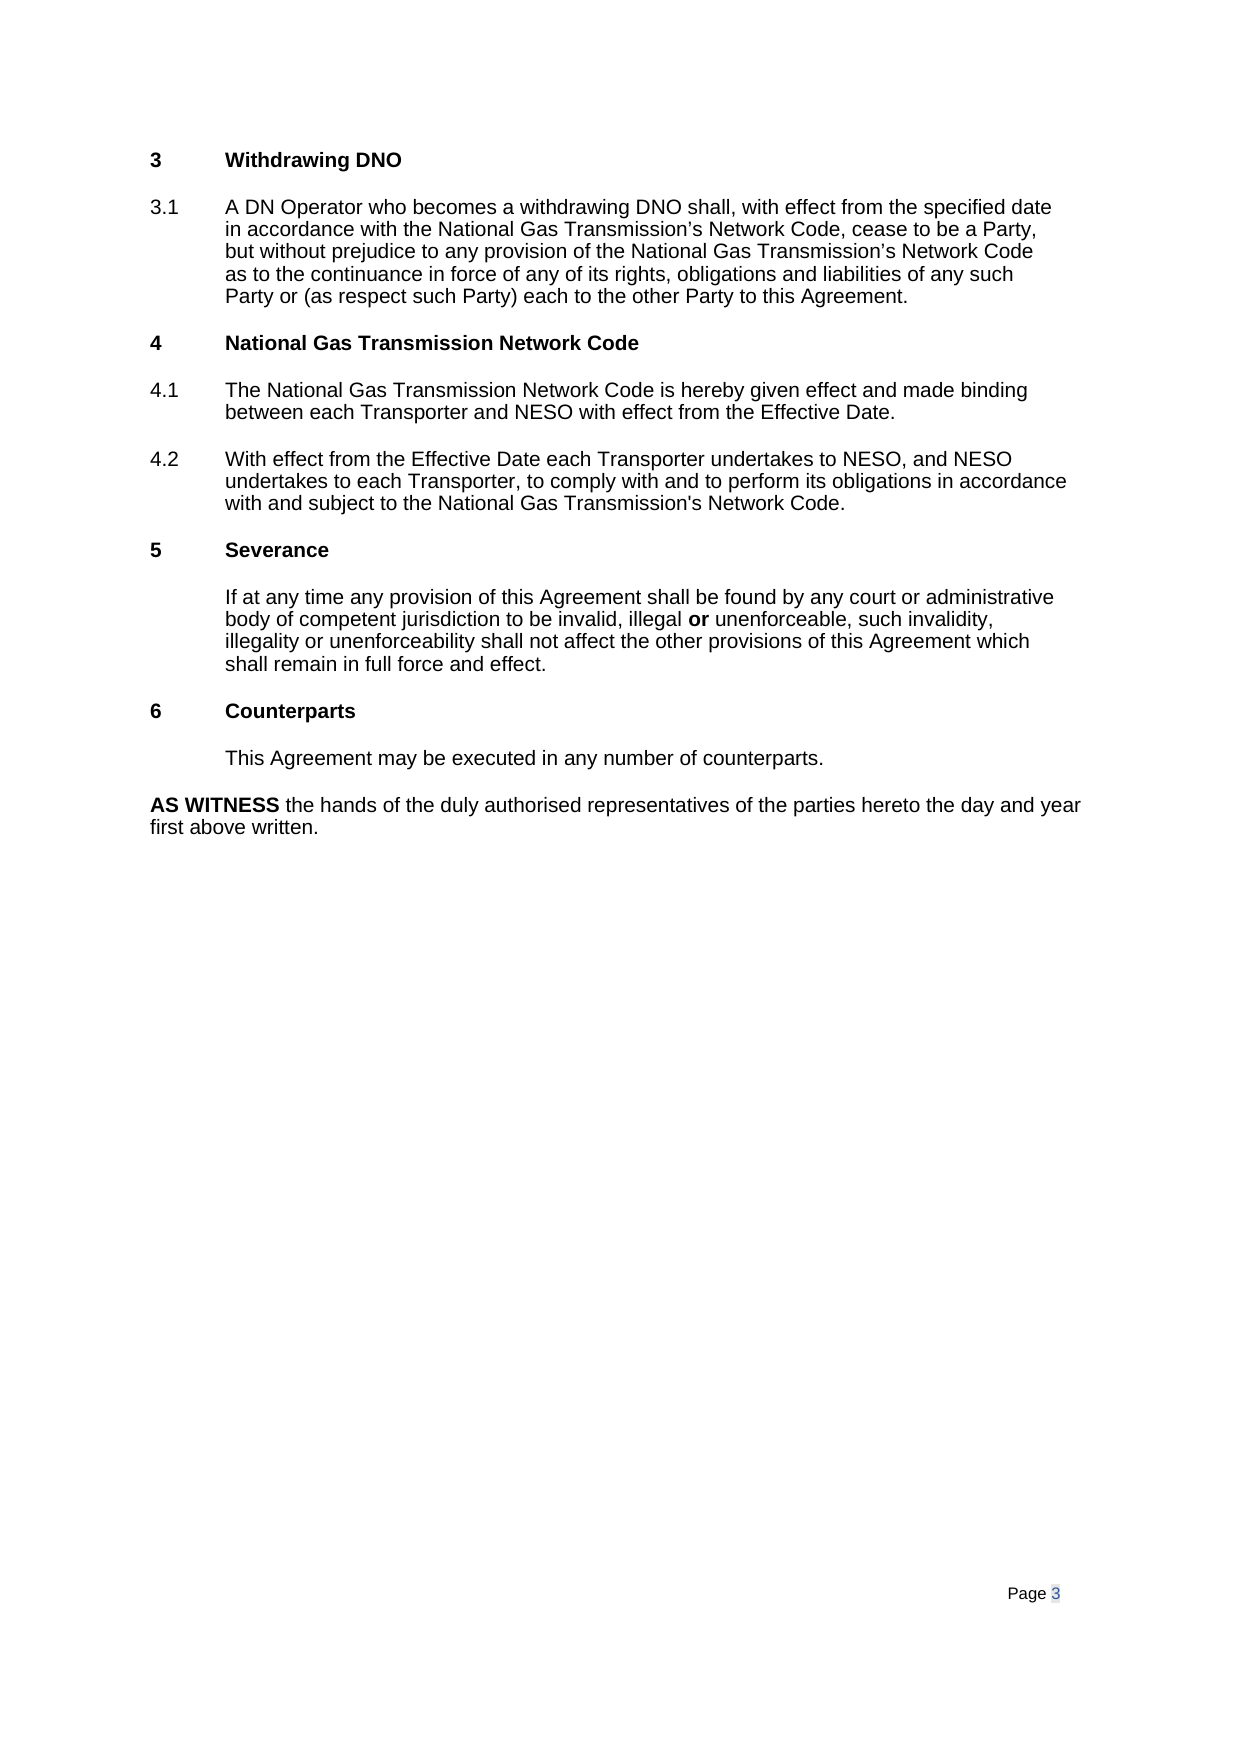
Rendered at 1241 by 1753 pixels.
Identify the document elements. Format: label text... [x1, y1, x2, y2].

text This Agreement may be executed in any number of counterparts. [225, 747, 1060, 769]
text AS WITNESS the hands of the duly authorised representatives of the parties hereto the day and year first above written. [150, 794, 1088, 839]
subtitle Severance [150, 540, 1090, 562]
subtitle National Gas Transmission Network Code [150, 332, 1090, 354]
subtitle 3.1 A DN Operator who becomes a withdrawing DNO shall, with effect from the specified date in accordance with the National Gas Transmission’s Network Code, cease to be a Party, but without prejudice to any provision of the National Gas Transmission’s Network Code as to the continuance in force of any of its rights, obligations and liabilities of any such Party or (as respect such Party) each to the other Party to this Agreement. [150, 197, 1060, 307]
text With effect from the Effective Date each Transporter undertakes to NESO, and NESO undertakes to each Transporter, to comply with and to perform its obligations in accordance with and subject to the National Gas Transmission's Network Code. [150, 449, 1090, 515]
text If at any time any provision of this Agreement shall be found by any court or administrative body of competent jurisdiction to be invalid, illegal or unenforceable, such invalidity, illegality or unenforceability shall not affect the other provisions of this Agreement which shall remain in full force and effect. [225, 587, 1060, 675]
subtitle Withdrawing DNO [150, 150, 1090, 172]
subtitle Counterparts [150, 700, 1090, 722]
text The National Gas Transmission Network Code is hereby given effect and made binding between each Transporter and NESO with effect from the Effective Date. [150, 379, 1090, 424]
